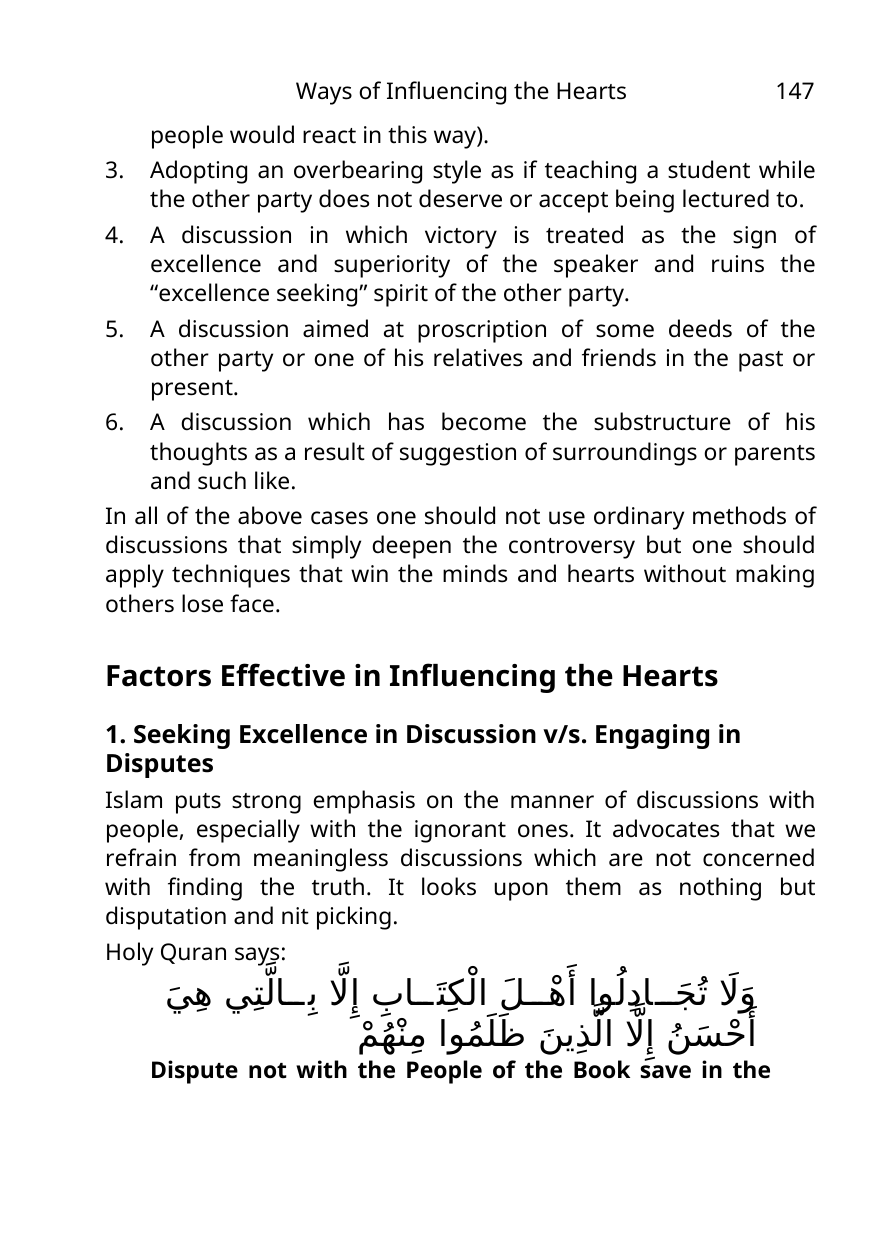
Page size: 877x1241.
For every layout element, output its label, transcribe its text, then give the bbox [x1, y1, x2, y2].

text Islam puts strong emphasis on the manner of discussions with people, especially with the ignorant ones. It advocates that we refrain from meaningless discussions which are not concerned with finding the truth. It looks upon them as nothing but disputation and nit picking. [105, 785, 817, 931]
text Holy Quran says: [105, 937, 817, 966]
subtitle Factors Effective in Influencing the Hearts [105, 655, 817, 695]
text 5. A discussion aimed at proscription of some deeds of the other party or one of his relatives and friends in the past or present. [105, 314, 817, 401]
text In all of the above cases one should not use ordinary methods of discussions that simply deepen the controversy but one should apply techniques that win the minds and hearts without making others lose face. [105, 501, 817, 618]
text 3. Adopting an overbearing style as if teaching a student while the other party does not deserve or accept being lectured to. [105, 155, 817, 214]
subtitle 1. Seeking Excellence in Discussion v/s. Engaging in Disputes [105, 720, 817, 778]
text 4. A discussion in which victory is treated as the sign of excellence and superiority of the speaker and ruins the “excellence seeking” spirit of the other party. [105, 220, 817, 307]
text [150, 1055, 772, 1084]
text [105, 120, 817, 149]
text وَلَا تُجَادِلُوا أَهْلَ الْكِتَابِ إِلَّا بِالَّتِي هِيَ أَحْسَنُ إِلَّا الَّذِينَ ظَلَمُوا مِنْهُمْ [165, 972, 757, 1055]
text 6. A discussion which has become the substructure of his thoughts as a result of suggestion of surroundings or parents and such like. [105, 407, 817, 495]
